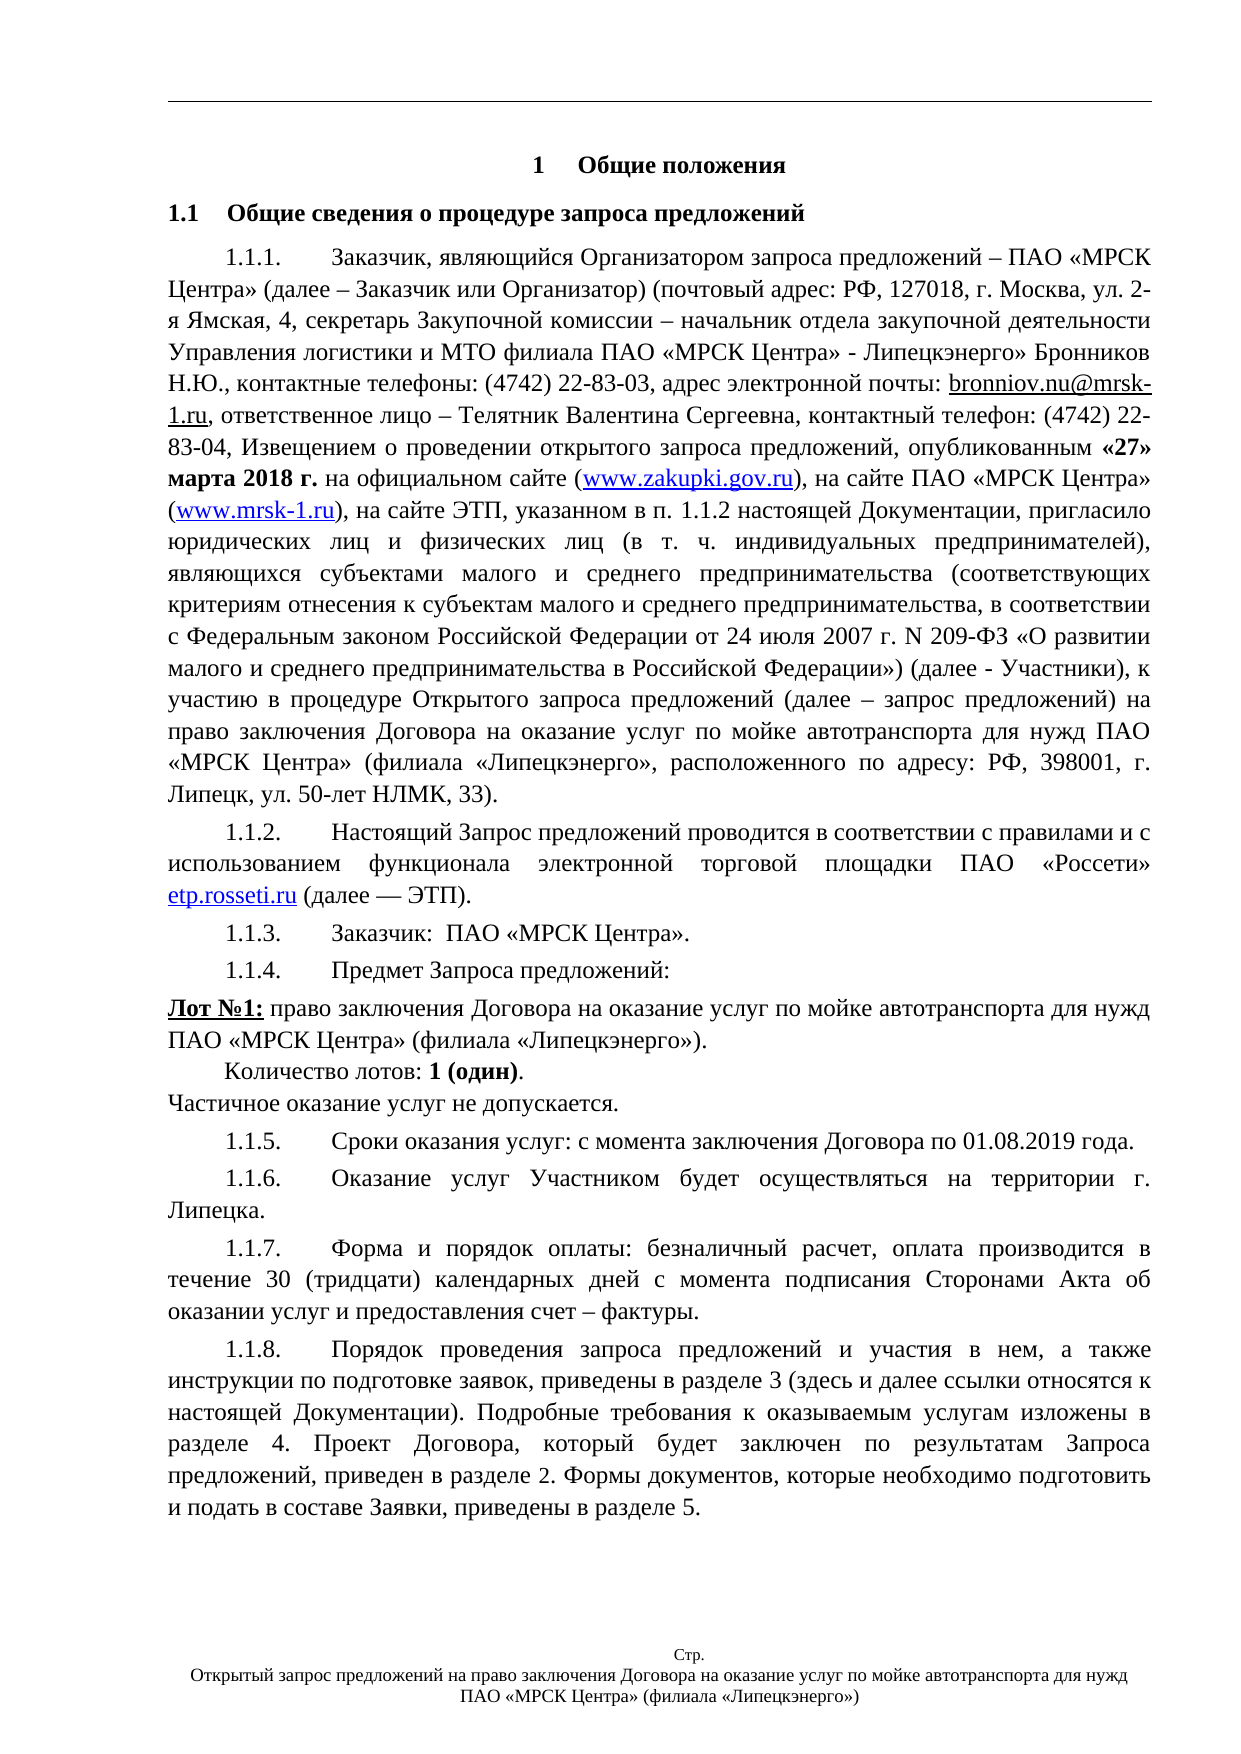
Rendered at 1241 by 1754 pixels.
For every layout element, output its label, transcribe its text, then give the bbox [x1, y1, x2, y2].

list Настоящий Запрос предложений проводится в соответствии с правилами и с использованием функционала электронной торговой площадки ПАО «Россети» etp.rosseti.ru (далее — ЭТП). [168, 817, 1152, 908]
list Заказчик: ПАО «МРСК Центра». [168, 918, 1152, 946]
list Заказчик, являющийся Организатором запроса предложений – ПАО «МРСК Центра» (далее – Заказчик или Организатор) (почтовый адрес: РФ, 127018, г. Москва, ул. 2-я Ямская, 4, секретарь Закупочной комиссии – начальник отдела закупочной деятельности Управления логистики и МТО филиала ПАО «МРСК Центра» - Липецкэнерго» Бронников Н.Ю., контактные телефоны: (4742) 22-83-03, адрес электронной почты: bronniov.nu@mrsk-1.ru, ответственное лицо – Телятник Валентина Сергеевна, контактный телефон: (4742) 22-83-04, Извещением о проведении открытого запроса предложений, опубликованным «27» марта 2018 г. на официальном сайте (www.zakupki.gov.ru), на сайте ПАО «МРСК Центра» (www.mrsk-1.ru), на сайте ЭТП, указанном в п. 1.1.2 настоящей Документации, пригласило юридических лиц и физических лиц (в т. ч. индивидуальных предпринимателей), являющихся субъектами малого и среднего предпринимательства (соответствующих критериям отнесения к субъектам малого и среднего предпринимательства, в соответствии с Федеральным законом Российской Федерации от 24 июля 2007 г. N 209-ФЗ «О развитии малого и среднего предпринимательства в Российской Федерации») (далее - Участники), к участию в процедуре Открытого запроса предложений (далее – запрос предложений) на право заключения Договора на оказание услуг по мойке автотранспорта для нужд ПАО «МРСК Центра» (филиала «Липецкэнерго», расположенного по адресу: РФ, 398001, г. Липецк, ул. 50-лет НЛМК, 33). [168, 242, 1152, 808]
text Лот №1: право заключения Договора на оказание услуг по мойке автотранспорта для нужд ПАО «МРСК Центра» (филиала «Липецкэнерго»). [168, 993, 1152, 1053]
list Сроки оказания услуг: с момента заключения Договора по 01.08.2019 года. [168, 1126, 1152, 1154]
list Предмет Запроса предложений: [168, 955, 1152, 984]
list Форма и порядок оплаты: безналичный расчет, оплата производится в течение 30 (тридцати) календарных дней с момента подписания Сторонами Акта об оказании услуг и предоставления счет – фактуры. [168, 1233, 1152, 1325]
subtitle Общие сведения о процедуре запроса предложений [168, 198, 1152, 227]
list Частичное оказание услуг не допускается. [168, 1088, 1152, 1117]
subtitle Общие положения [166, 150, 1152, 179]
text Количество лотов: 1 (один). [168, 1056, 1152, 1085]
list Оказание услуг Участником будет осуществляться на территории г. Липецка. [168, 1163, 1152, 1224]
list Порядок проведения запроса предложений и участия в нем, а также инструкции по подготовке заявок, приведены в разделе 3 (здесь и далее ссылки относятся к настоящей Документации). Подробные требования к оказываемым услугам изложены в разделе 4. Проект Договора, который будет заключен по результатам Запроса предложений, приведен в разделе 2. Формы документов, которые необходимо подготовить и подать в составе Заявки, приведены в разделе 5. [168, 1334, 1152, 1520]
